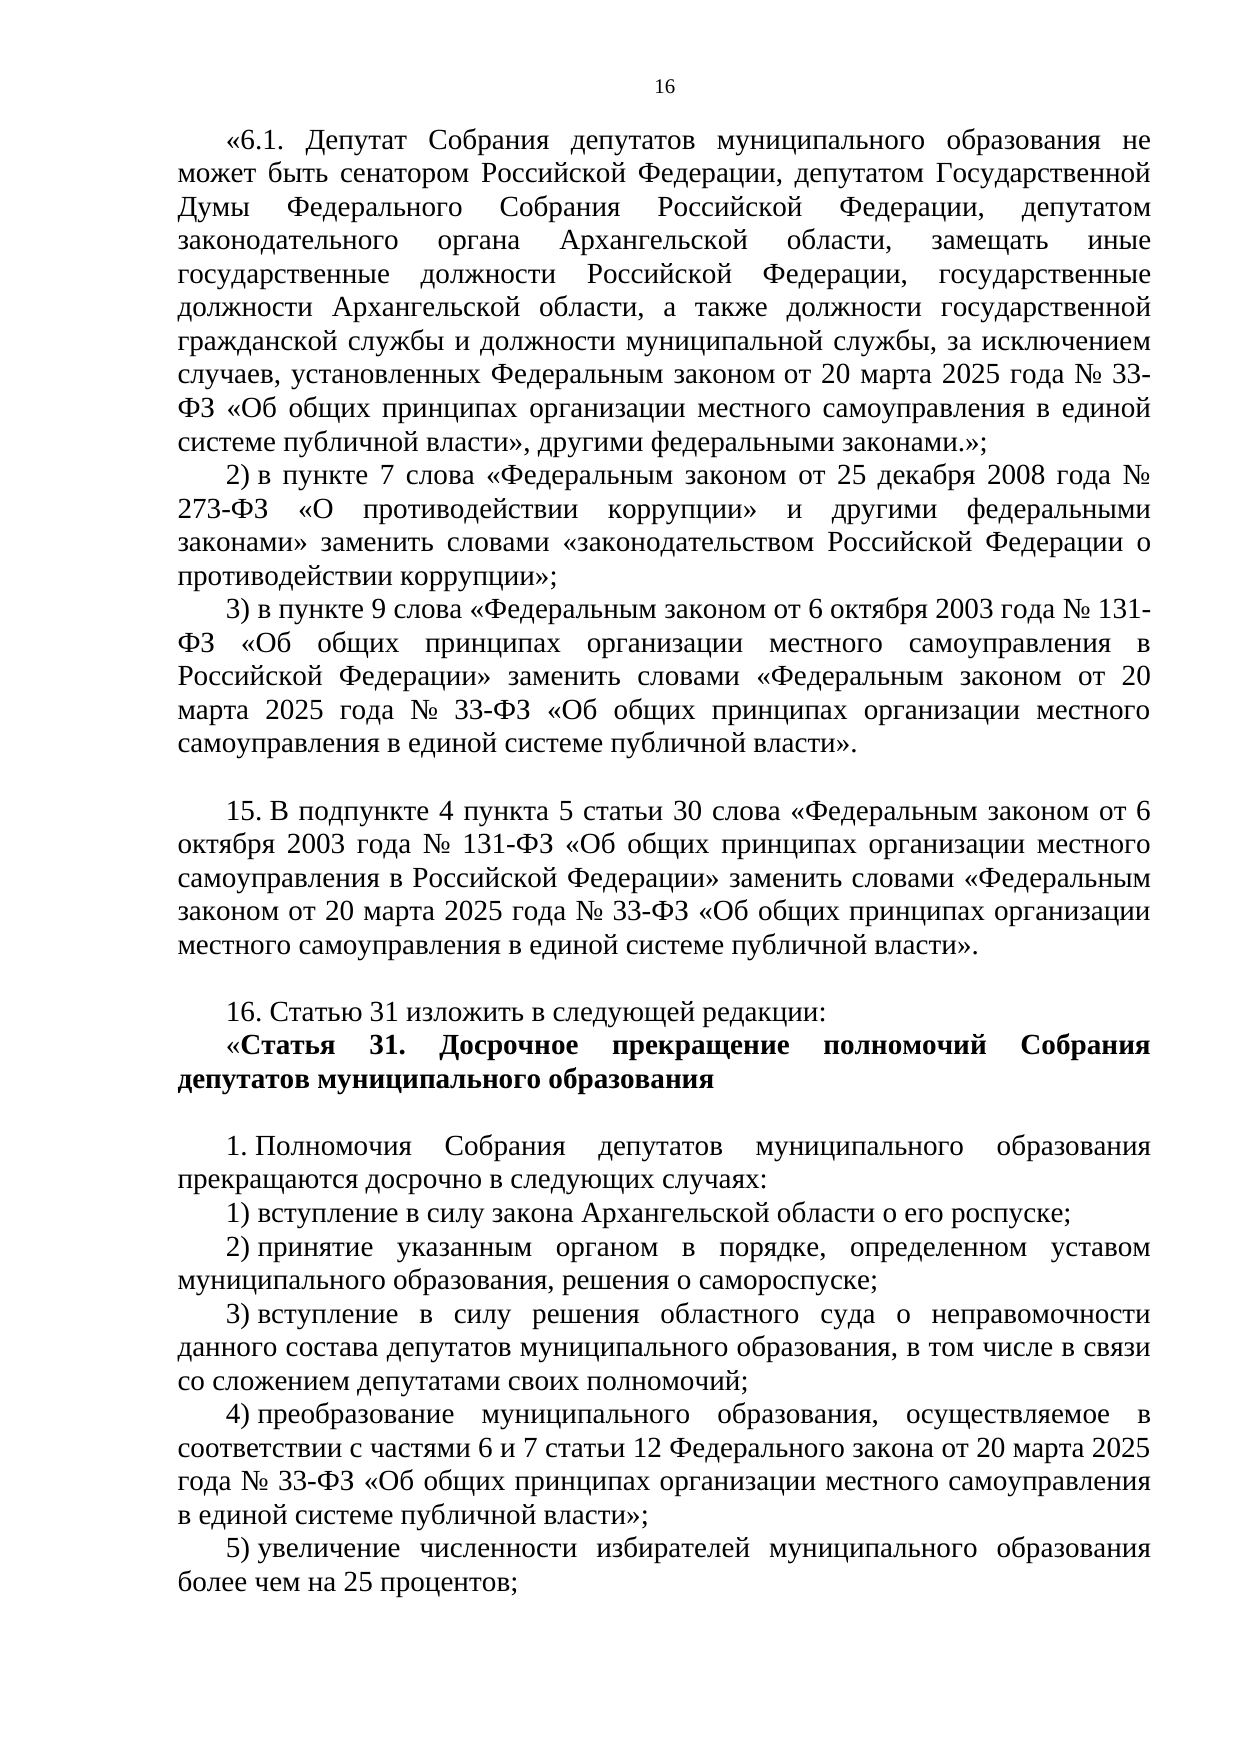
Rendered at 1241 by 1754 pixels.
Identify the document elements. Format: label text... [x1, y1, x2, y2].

text 3) в пункте 9 слова «Федеральным законом от 6 октября 2003 года № 131-ФЗ «Об общих принципах организации местного самоуправления в Российской Федерации» заменить словами «Федеральным законом от 20 марта 2025 года № 33-ФЗ «Об общих принципах организации местного самоуправления в единой системе публичной власти». [177, 591, 1152, 759]
text 16. Статью 31 изложить в следующей редакции: [177, 994, 1152, 1027]
text 2) принятие указанным органом в порядке, определенном уставом муниципального образования, решения о самороспуске; [177, 1229, 1152, 1296]
text «Статья 31. Досрочное прекращение полномочий Собрания депутатов муниципального образования [177, 1027, 1152, 1094]
text 1. Полномочия Собрания депутатов муниципального образования прекращаются досрочно в следующих случаях: [177, 1128, 1152, 1195]
text 1) вступление в силу закона Архангельской области о его роспуске; [177, 1195, 1152, 1229]
text 5) увеличение численности избирателей муниципального образования более чем на 25 процентов; [177, 1531, 1152, 1598]
text 3) вступление в силу решения областного суда о неправомочности данного состава депутатов муниципального образования, в том числе в связи со сложением депутатами своих полномочий; [177, 1296, 1152, 1396]
text «6.1. Депутат Собрания депутатов муниципального образования не может быть сенатором Российской Федерации, депутатом Государственной Думы Федерального Собрания Российской Федерации, депутатом законодательного органа Архангельской области, замещать иные государственные должности Российской Федерации, государственные должности Архангельской области, а также должности государственной гражданской службы и должности муниципальной службы, за исключением случаев, установленных Федеральным законом от 20 марта 2025 года № 33-ФЗ «Об общих принципах организации местного самоуправления в единой системе публичной власти», другими федеральными законами.»; [177, 122, 1152, 457]
text 4) преобразование муниципального образования, осуществляемое в соответствии с частями 6 и 7 статьи 12 Федерального закона от 20 марта 2025 года № 33-ФЗ «Об общих принципах организации местного самоуправления в единой системе публичной власти»; [177, 1396, 1152, 1531]
text 2) в пункте 7 слова «Федеральным законом от 25 декабря 2008 года № 273-ФЗ «О противодействии коррупции» и другими федеральными законами» заменить словами «законодательством Российской Федерации о противодействии коррупции»; [177, 457, 1152, 591]
text 15. В подпункте 4 пункта 5 статьи 30 слова «Федеральным законом от 6 октября 2003 года № 131-ФЗ «Об общих принципах организации местного самоуправления в Российской Федерации» заменить словами «Федеральным законом от 20 марта 2025 года № 33-ФЗ «Об общих принципах организации местного самоуправления в единой системе публичной власти». [177, 793, 1152, 960]
